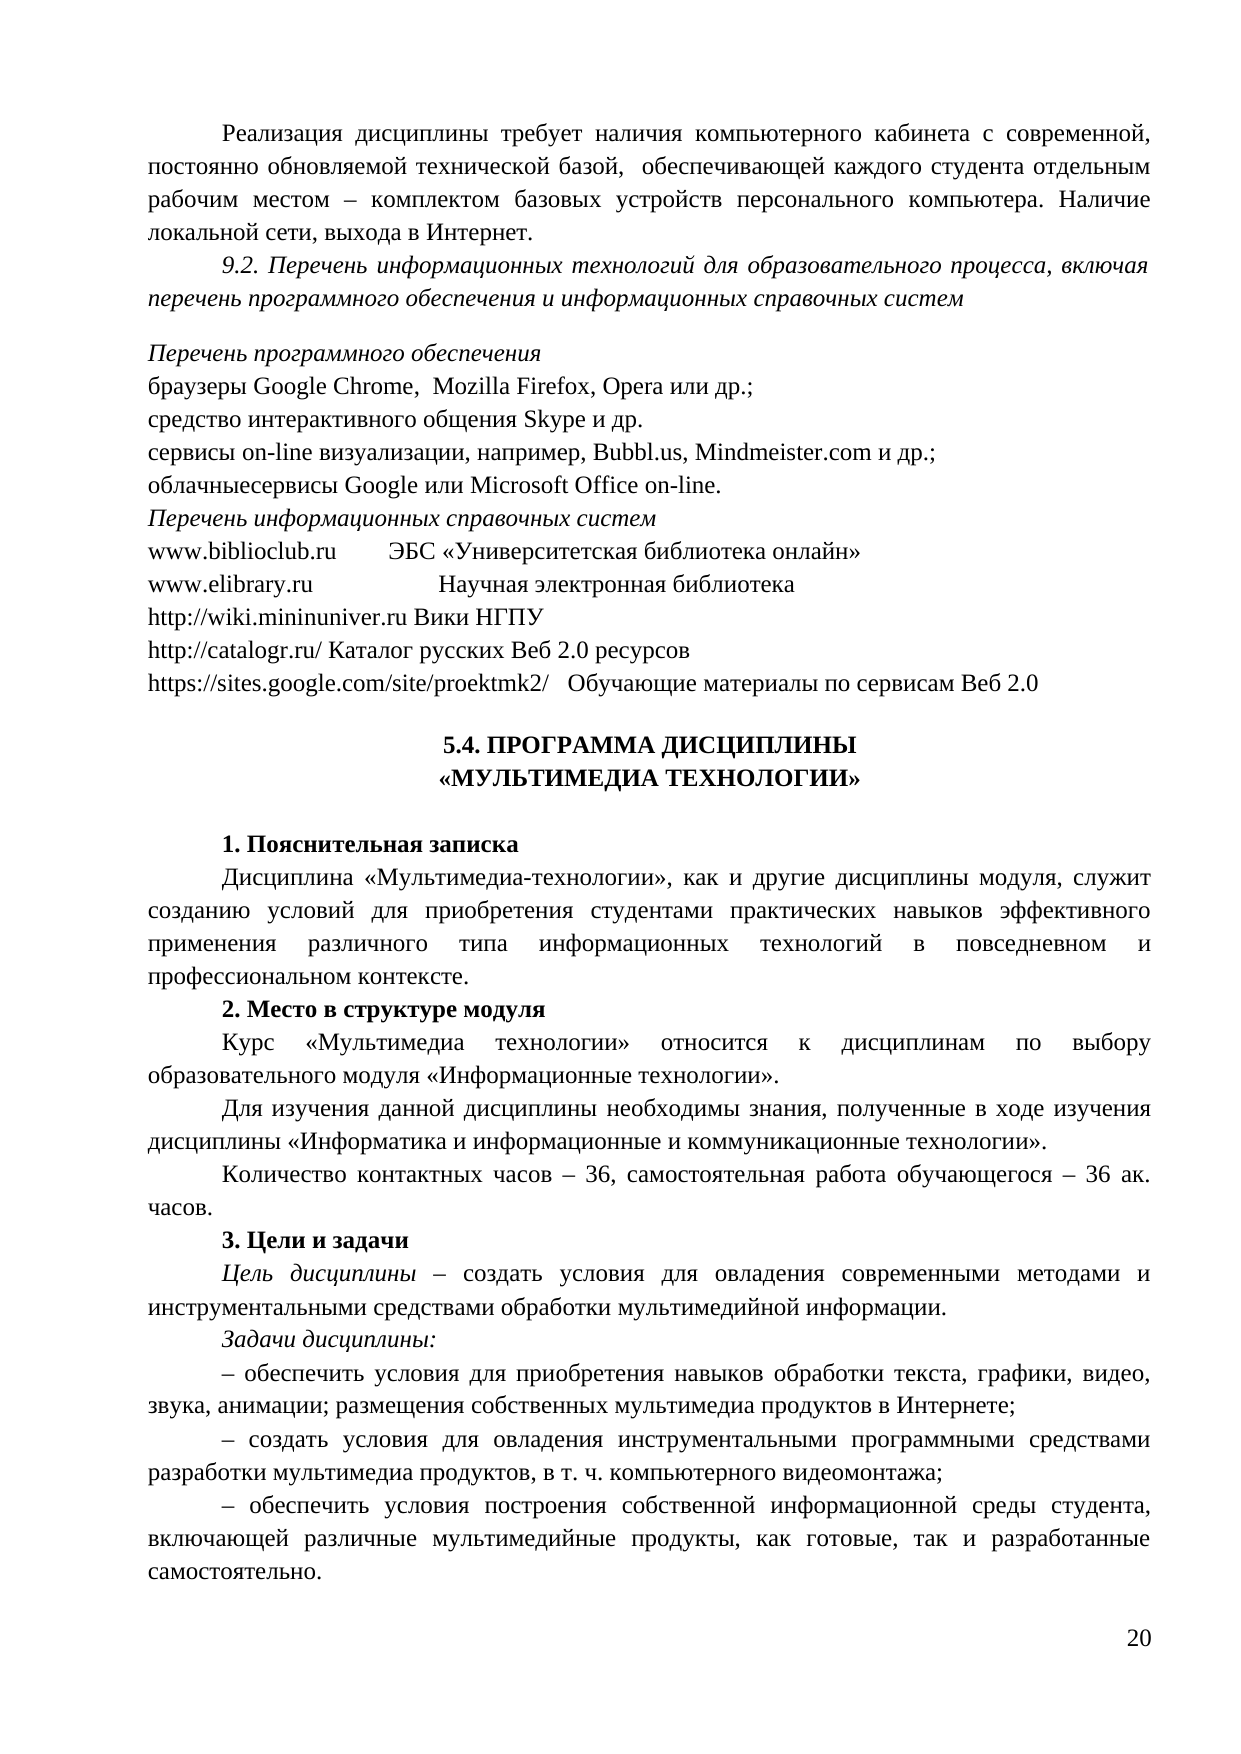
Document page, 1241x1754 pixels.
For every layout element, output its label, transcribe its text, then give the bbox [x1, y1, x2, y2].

subtitle «МУЛЬТИМЕДИА ТЕХНОЛОГИИ» [148, 763, 1152, 792]
text http://catalogr.ru/ Каталог русских Веб 2.0 ресурсов [148, 635, 1152, 664]
text Курс «Мультимедиа технологии» относится к дисциплинам по выбору образовательного модуля «Информационные технологии». [148, 1027, 1152, 1089]
subtitle 5.4. ПРОГРАММА ДИСЦИПЛИНЫ [148, 730, 1152, 759]
text 3. Цели и задачи [148, 1226, 1152, 1254]
text – создать условия для овладения инструментальными программными средствами разработки мультимедиа продуктов, в т. ч. компьютерного видеомонтажа; [148, 1424, 1152, 1485]
text браузеры Google Chrome, Mozilla Firefox, Opera или др.; [148, 371, 1152, 400]
text https://sites.google.com/site/proektmk2/ Обучающие материалы по сервисам Веб 2.0 [148, 668, 1152, 697]
text Дисциплина «Мультимедиа-технологии», как и другие дисциплины модуля, служит созданию условий для приобретения студентами практических навыков эффективного применения различного типа информационных технологий в повседневном и профессиональном контексте. [148, 862, 1152, 990]
text Цель дисциплины – создать условия для овладения современными методами и инструментальными средствами обработки мультимедийной информации. [148, 1258, 1152, 1320]
text Реализация дисциплины требует наличия компьютерного кабинета с современной, постоянно обновляемой технической базой, обеспечивающей каждого студента отдельным рабочим местом – комплектом базовых устройств персонального компьютера. Наличие локальной сети, выхода в Интернет. [148, 118, 1152, 246]
text средство интерактивного общения Skype и др. [148, 404, 1152, 433]
text сервисы on-line визуализации, например, Bubbl.us, Mindmeister.com и др.; [148, 437, 1152, 466]
text 2. Место в структуре модуля [148, 994, 1152, 1023]
text Для изучения данной дисциплины необходимы знания, полученные в ходе изучения дисциплины «Информатика и информационные и коммуникационные технологии». [148, 1093, 1152, 1155]
text – обеспечить условия для приобретения навыков обработки текста, графики, видео, звука, анимации; размещения собственных мультимедиа продуктов в Интернете; [148, 1358, 1152, 1419]
text www.biblioclub.ru ЭБС «Университетская библиотека онлайн» [148, 536, 1152, 565]
text Перечень программного обеспечения [148, 338, 1152, 367]
text облачныесервисы Google или Microsoft Office on-line. [148, 470, 1152, 499]
text Задачи дисциплины: [148, 1324, 1152, 1353]
text http://wiki.mininuniver.ru Вики НГПУ [148, 602, 1152, 631]
text www.elibrary.ru Научная электронная библиотека [148, 569, 1152, 598]
text 1. Пояснительная записка [148, 829, 1152, 858]
text – обеспечить условия построения собственной информационной среды студента, включающей различные мультимедийные продукты, как готовые, так и разработанные самостоятельно. [148, 1490, 1152, 1584]
text Перечень информационных справочных систем [148, 503, 1152, 532]
text 9.2. Перечень информационных технологий для образовательного процесса, включая перечень программного обеспечения и информационных справочных систем [148, 250, 1152, 312]
text Количество контактных часов – 36, самостоятельная работа обучающегося – 36 ак. часов. [148, 1159, 1152, 1221]
